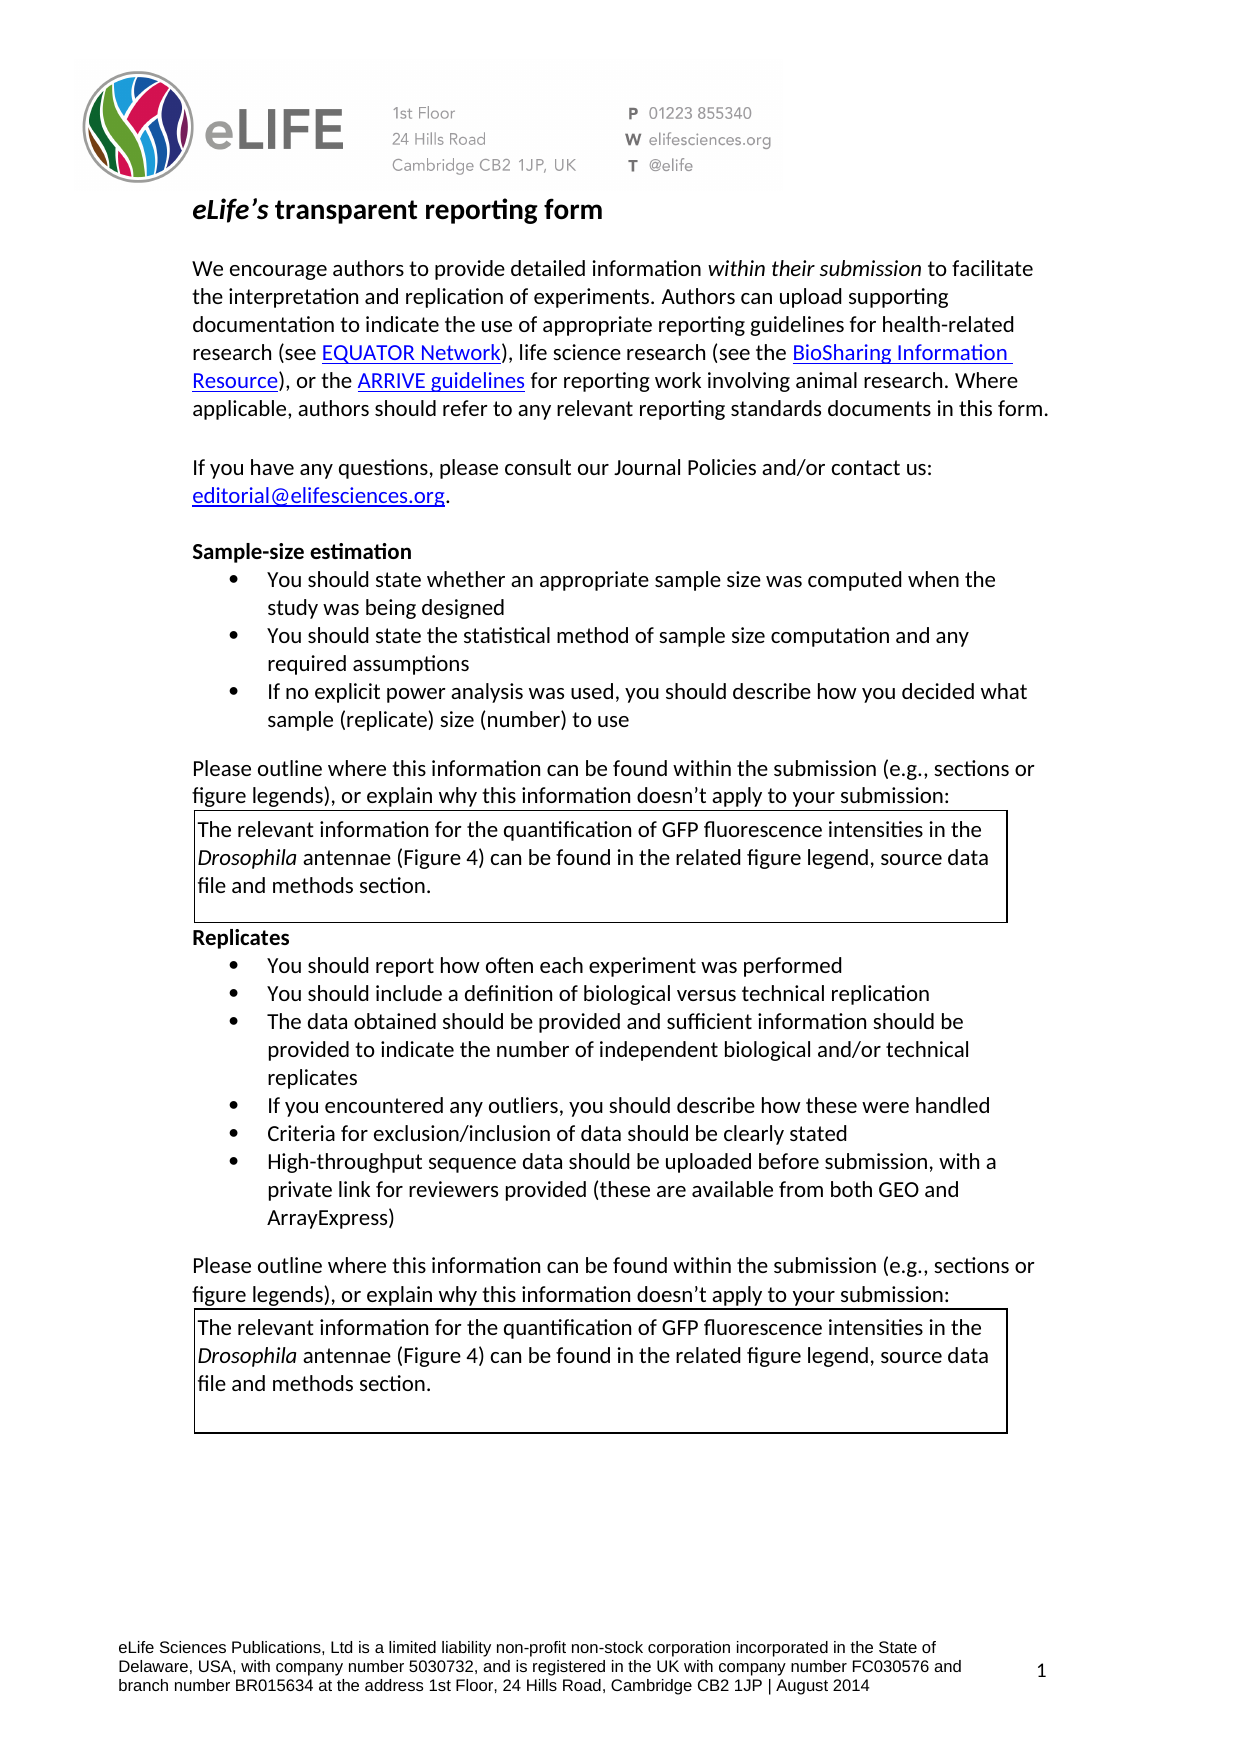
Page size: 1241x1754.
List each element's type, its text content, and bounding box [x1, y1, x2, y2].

list You should state the statistical method of sample size computation and any required assumptions [229, 621, 1053, 677]
picture [73, 59, 784, 191]
text If you have any questions, please consult our Journal Policies and/or contact us: editorial@elifesciences.org. [192, 453, 1053, 509]
list You should report how often each experiment was performed [229, 951, 1053, 979]
list If you encountered any outliers, you should describe how these were handled [229, 1091, 1053, 1119]
text We encourage authors to provide detailed information within their submission to facilitate the interpretation and replication of experiments. Authors can upload supporting documentation to indicate the use of appropriate reporting guidelines for health-related research (see EQUATOR Network), life science research (see the BioSharing Information Resource), or the ARRIVE guidelines for reporting work involving animal research. Where applicable, authors should refer to any relevant reporting standards documents in this form. [192, 254, 1053, 423]
text Sample-size estimation [192, 537, 1053, 565]
text eLife’s transparent reporting form [192, 191, 1053, 226]
list High-throughput sequence data should be uploaded before submission, with a private link for reviewers provided (these are available from both GEO and ArrayExpress) [229, 1147, 1053, 1231]
text Replicates [192, 838, 1053, 951]
list Criteria for exclusion/inclusion of data should be clearly stated [229, 1119, 1053, 1147]
list The data obtained should be provided and sufficient information should be provided to indicate the number of independent biological and/or technical replicates [229, 1007, 1053, 1091]
list You should include a definition of biological versus technical replication [229, 979, 1053, 1007]
list You should state whether an appropriate sample size was computed when the study was being designed [229, 565, 1053, 621]
text The relevant information for the quantification of GFP fluorescence intensities in the Drosophila antennae (Figure 4) can be found in the related figure legend, source data file and methods section. [195, 1311, 1006, 1398]
list If no explicit power analysis was used, you should describe how you decided what sample (replicate) size (number) to use [229, 677, 1053, 733]
text The relevant information for the quantification of GFP fluorescence intensities in the Drosophila antennae (Figure 4) can be found in the related figure legend, source data file and methods section. [195, 813, 1006, 902]
